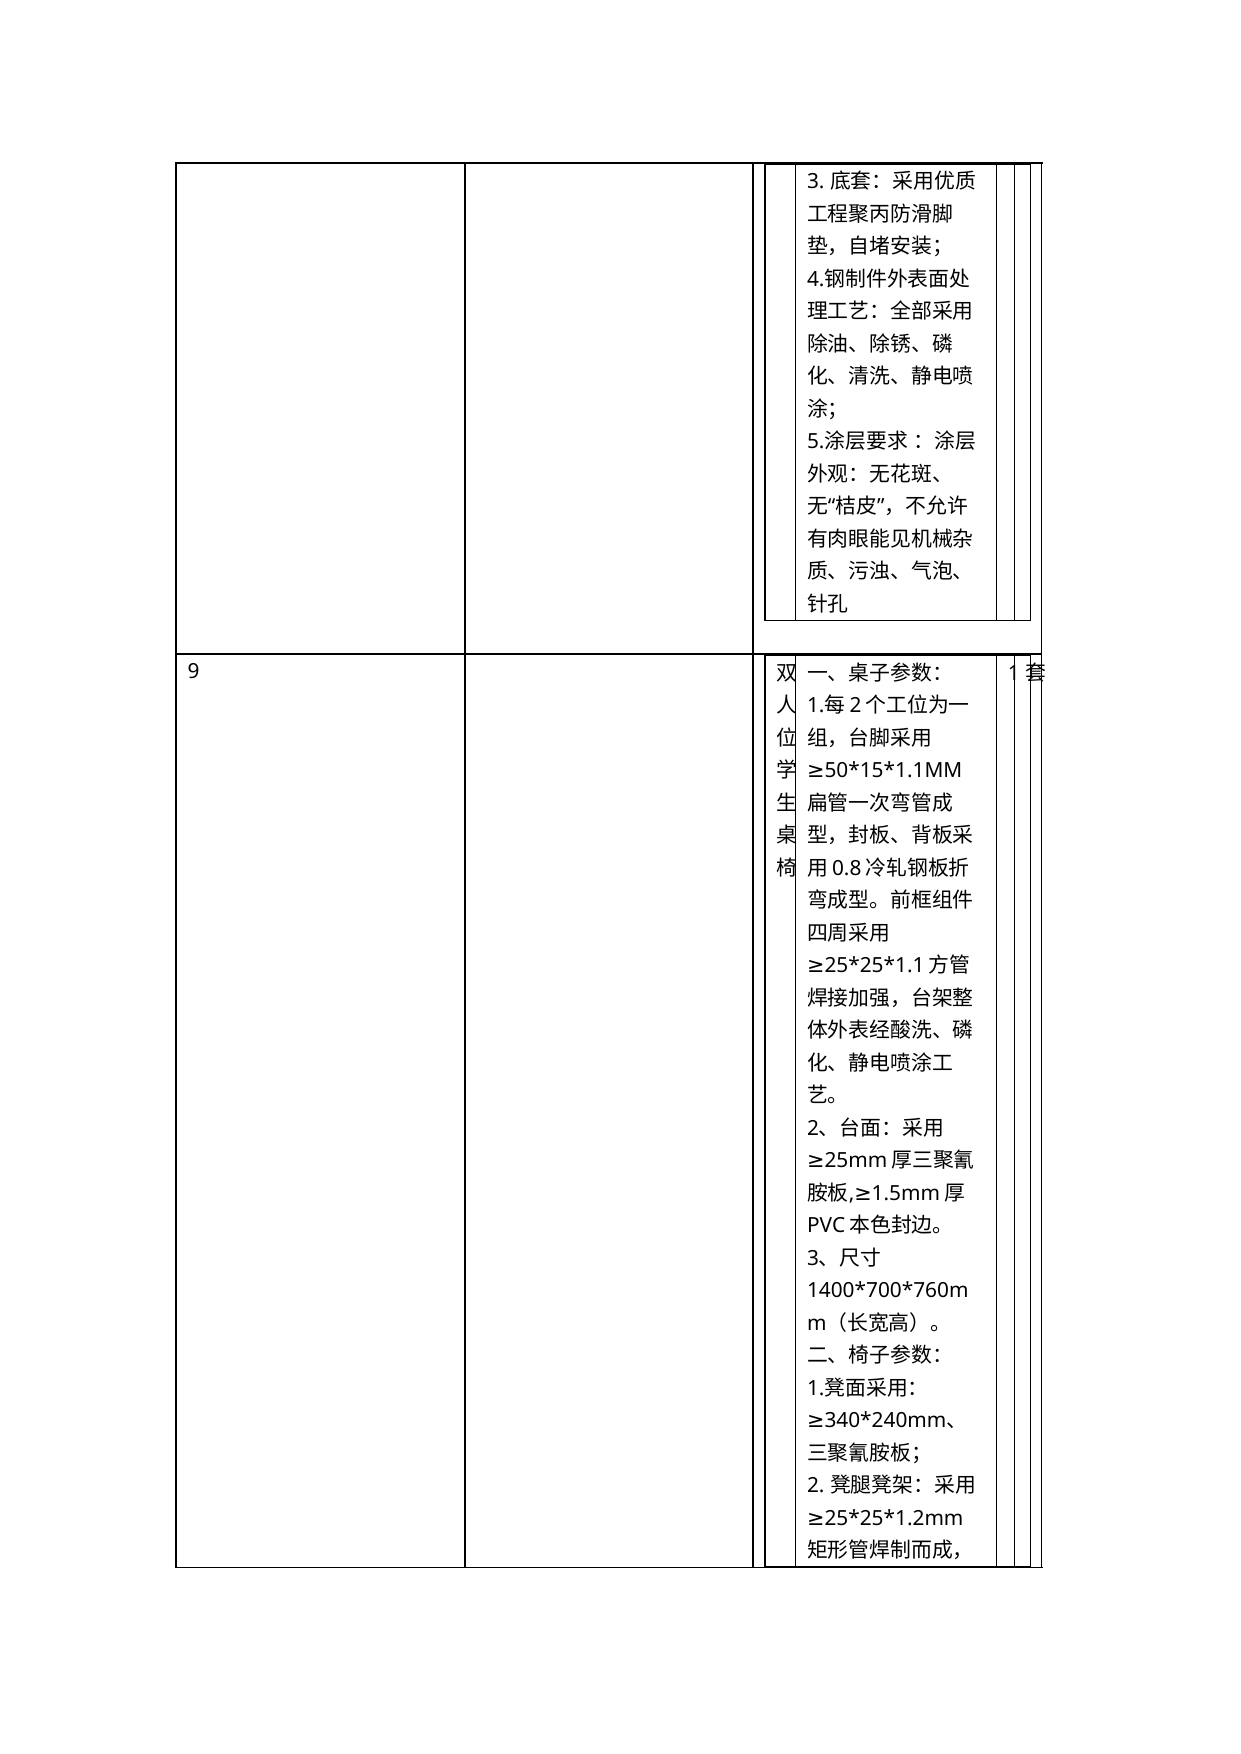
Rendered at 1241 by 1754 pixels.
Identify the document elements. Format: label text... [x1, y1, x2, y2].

table_cell [796, 656, 996, 1566]
table_cell [1031, 680, 1041, 1567]
table_cell [1031, 655, 1041, 665]
table_cell [466, 164, 752, 653]
table_cell 8 [177, 164, 464, 653]
table_cell [997, 656, 1014, 1566]
table_cell [1015, 656, 1030, 1566]
table_cell [754, 655, 764, 1567]
table_cell [754, 164, 1041, 653]
table_cell 9 [177, 655, 464, 1567]
table_cell [766, 656, 795, 1566]
table_cell [466, 655, 752, 1567]
